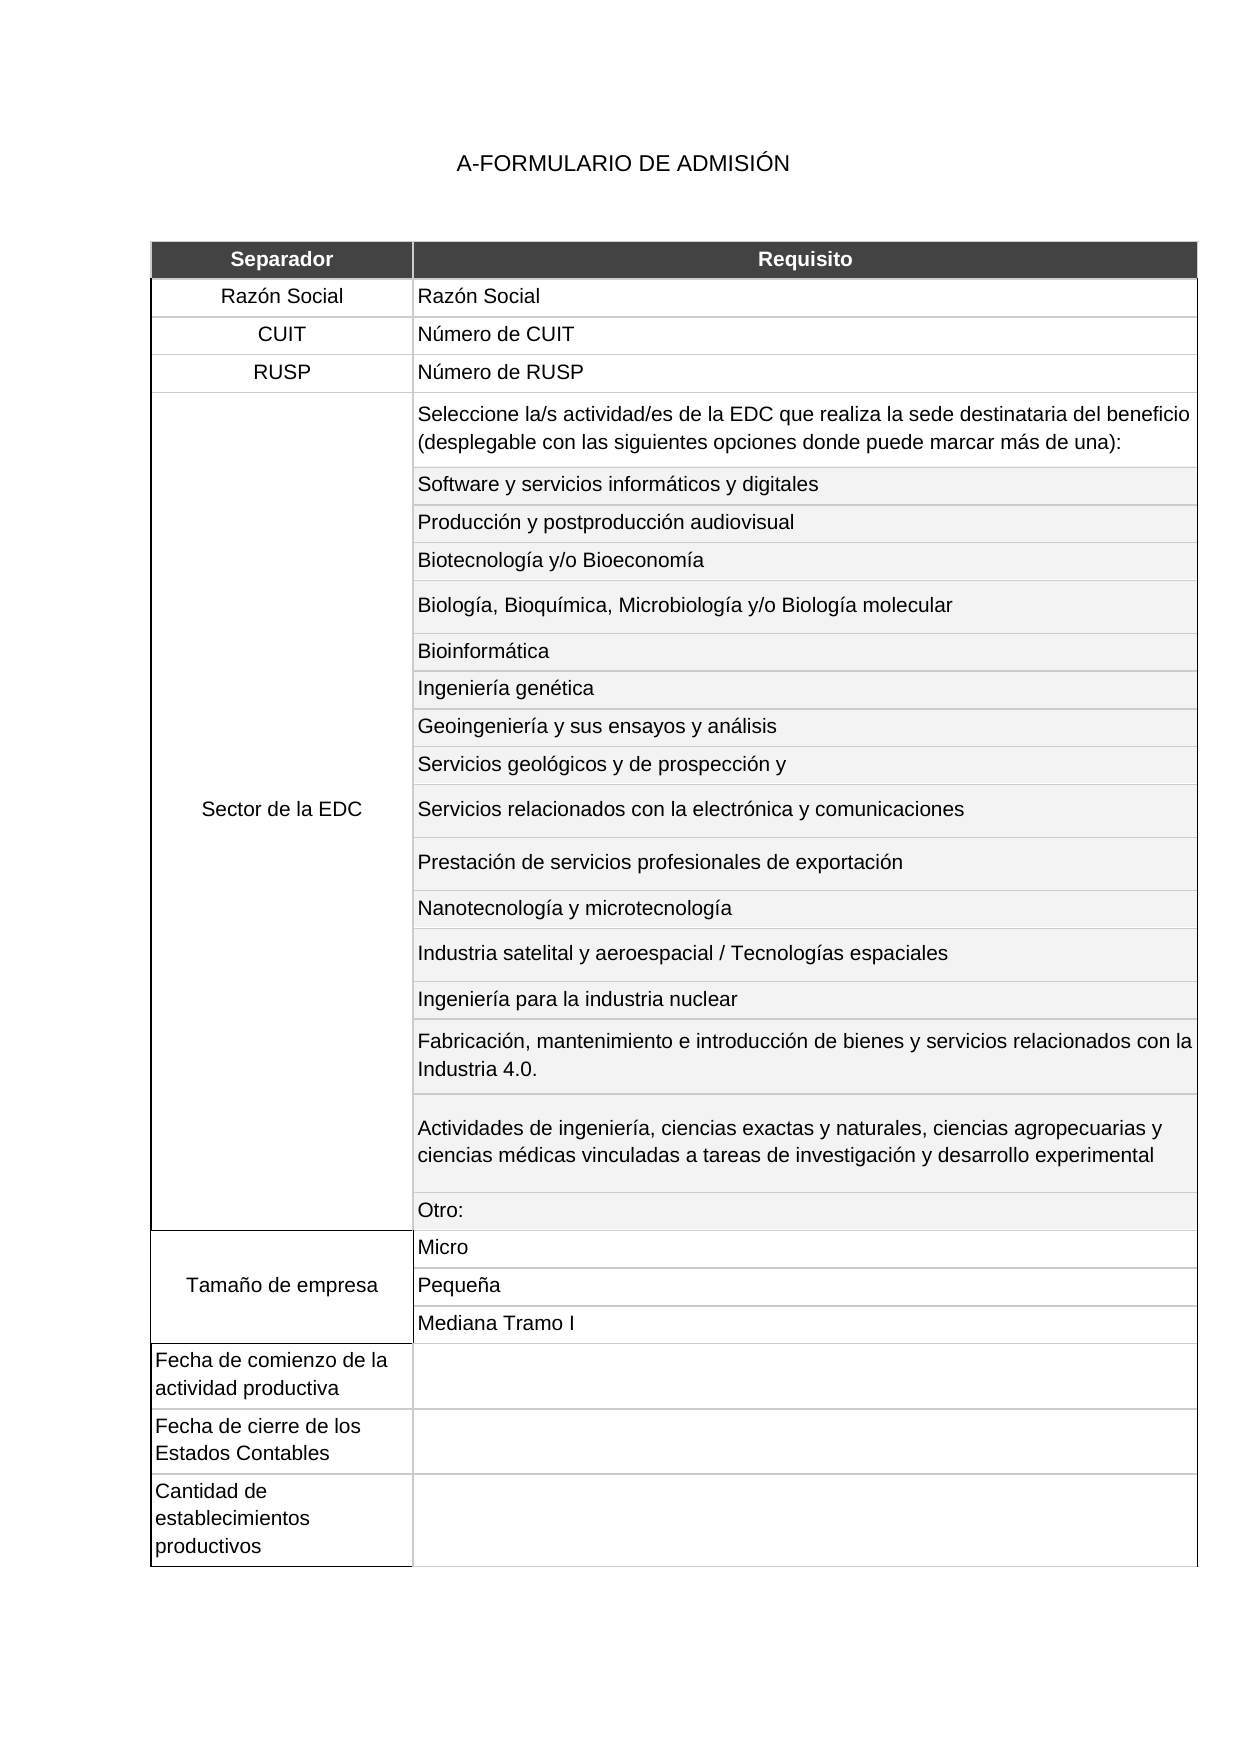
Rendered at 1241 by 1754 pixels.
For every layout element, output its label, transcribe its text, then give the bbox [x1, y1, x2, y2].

table_cell Otro: [414, 1193, 1197, 1229]
table_cell Sector de la EDC [152, 393, 412, 1229]
table_cell Pequeña [414, 1269, 1197, 1305]
table_cell Biotecnología y/o Bioeconomía [414, 543, 1197, 579]
table_cell Ingeniería genética [414, 672, 1197, 708]
table_cell Actividades de ingeniería, ciencias exactas y naturales, ciencias agropecuarias y ciencias médicas vinculadas a tareas de investigación y desarrollo experimental [414, 1095, 1197, 1192]
table_cell Software y servicios informáticos y digitales [414, 468, 1197, 504]
table_cell Biología, Bioquímica, Microbiología y/o Biología molecular [414, 581, 1197, 633]
table_cell Fecha de comienzo de la actividad productiva [152, 1344, 412, 1408]
table_cell Industria satelital y aeroespacial / Tecnologías espaciales [414, 929, 1197, 981]
table_cell [414, 1344, 1197, 1408]
table_cell Nanotecnología y microtecnología [414, 891, 1197, 927]
table_header Requisito [414, 242, 1197, 278]
table_cell Ingeniería para la industria nuclear [414, 982, 1197, 1018]
table_cell Servicios geológicos y de prospección y [414, 747, 1197, 783]
table_cell [414, 1475, 1197, 1566]
table_cell Geoingeniería y sus ensayos y análisis [414, 710, 1197, 746]
table_cell Mediana Tramo I [414, 1307, 1197, 1343]
table_cell Razón Social [414, 280, 1197, 316]
table_cell Prestación de servicios profesionales de exportación [414, 838, 1197, 890]
table_cell Bioinformática [414, 634, 1197, 670]
table_cell Número de RUSP [414, 355, 1197, 391]
table_cell Razón Social [152, 280, 412, 316]
table_cell RUSP [152, 355, 412, 391]
text A-FORMULARIO DE ADMISIÓN [150, 150, 1090, 176]
table_cell CUIT [152, 318, 412, 354]
table_cell Micro [414, 1231, 1197, 1267]
table_cell Seleccione la/s actividad/es de la EDC que realiza la sede destinataria del beneficio (desplegable con las siguientes opciones donde puede marcar más de una): [414, 393, 1197, 466]
table_cell Producción y postproducción audiovisual [414, 506, 1197, 542]
table_cell Número de CUIT [414, 318, 1197, 354]
table_cell Cantidad de establecimientos productivos [152, 1475, 412, 1566]
table_cell Fecha de cierre de los Estados Contables [152, 1410, 412, 1473]
table_cell Fabricación, mantenimiento e introducción de bienes y servicios relacionados con la Industria 4.0. [414, 1020, 1197, 1093]
table_cell Tamaño de empresa [151, 1231, 413, 1343]
table_cell Servicios relacionados con la electrónica y comunicaciones [414, 785, 1197, 837]
table_header Separador [152, 242, 412, 278]
table_cell [414, 1410, 1197, 1473]
